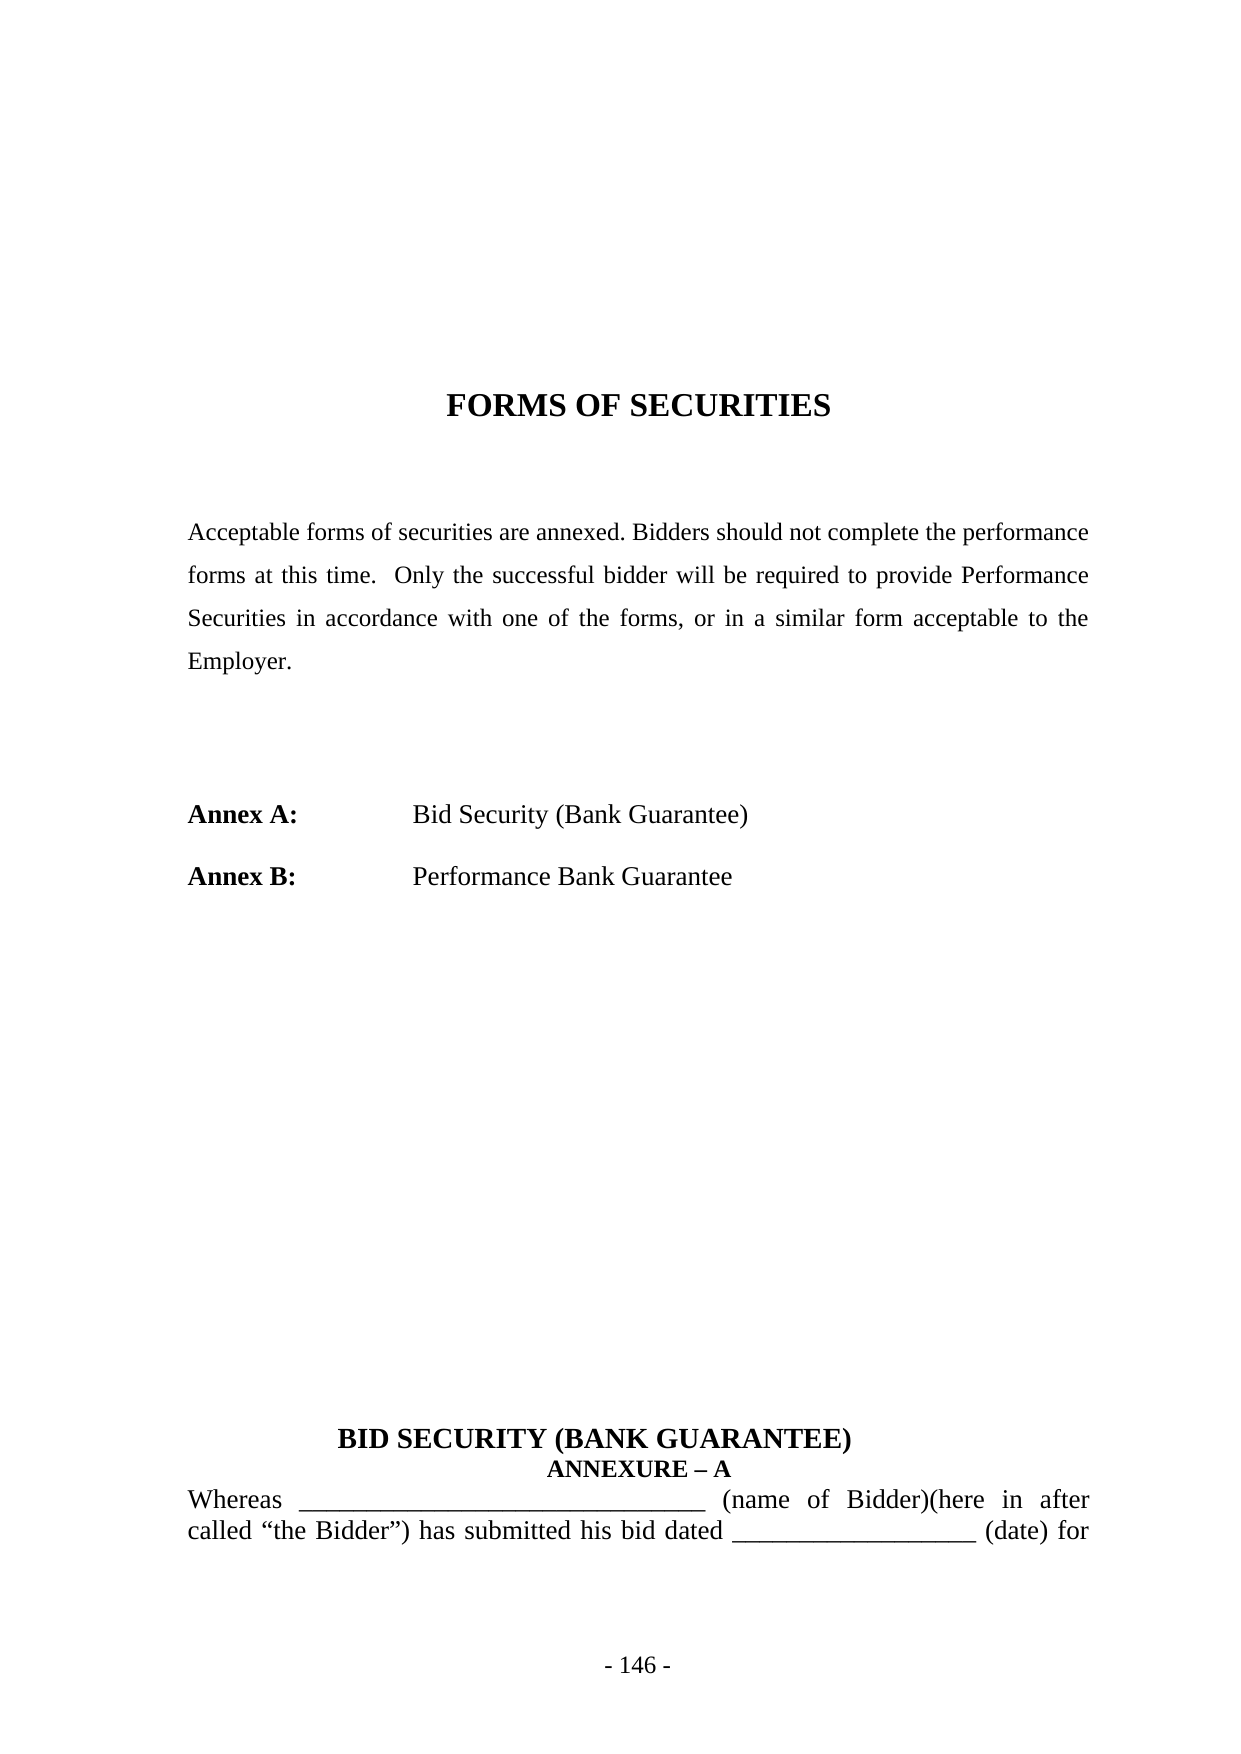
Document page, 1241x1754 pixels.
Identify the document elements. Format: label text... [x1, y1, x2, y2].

text Acceptable forms of securities are annexed. Bidders should not complete the performance forms at this time. Only the successful bidder will be required to provide Performance Securities in accordance with one of the forms, or in a similar form acceptable to the Employer. [187, 517, 1090, 675]
subtitle FORMS OF SECURITIES [187, 385, 1090, 423]
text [187, 1483, 1090, 1546]
subtitle ANNEXURE – A [187, 1454, 1090, 1483]
text Annex B: Performance Bank Guarantee [187, 860, 1090, 892]
text Annex A: Bid Security (Bank Guarantee) [187, 798, 1090, 829]
text BID SECURITY (BANK GUARANTEE) [262, 1421, 1090, 1454]
